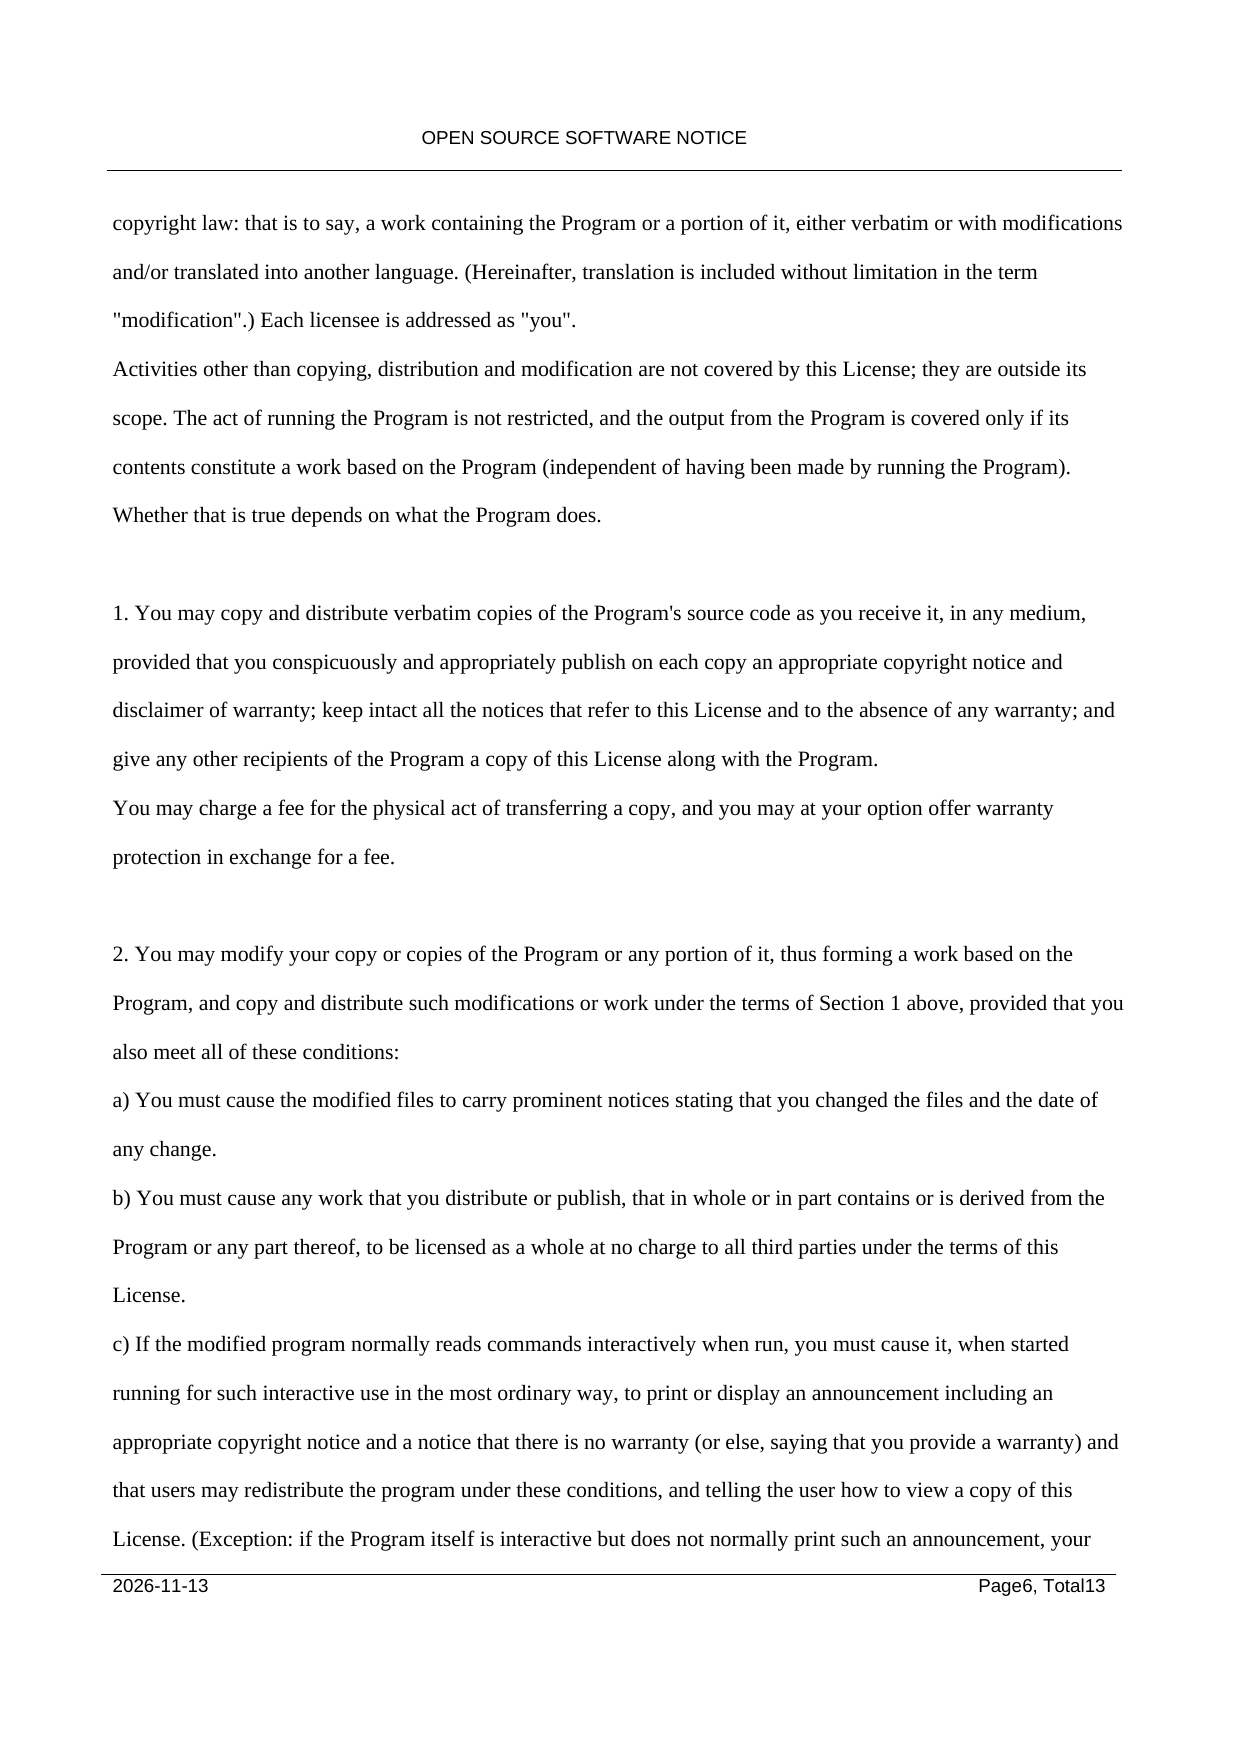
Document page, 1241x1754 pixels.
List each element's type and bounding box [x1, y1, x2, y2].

text [112, 206, 1128, 1555]
